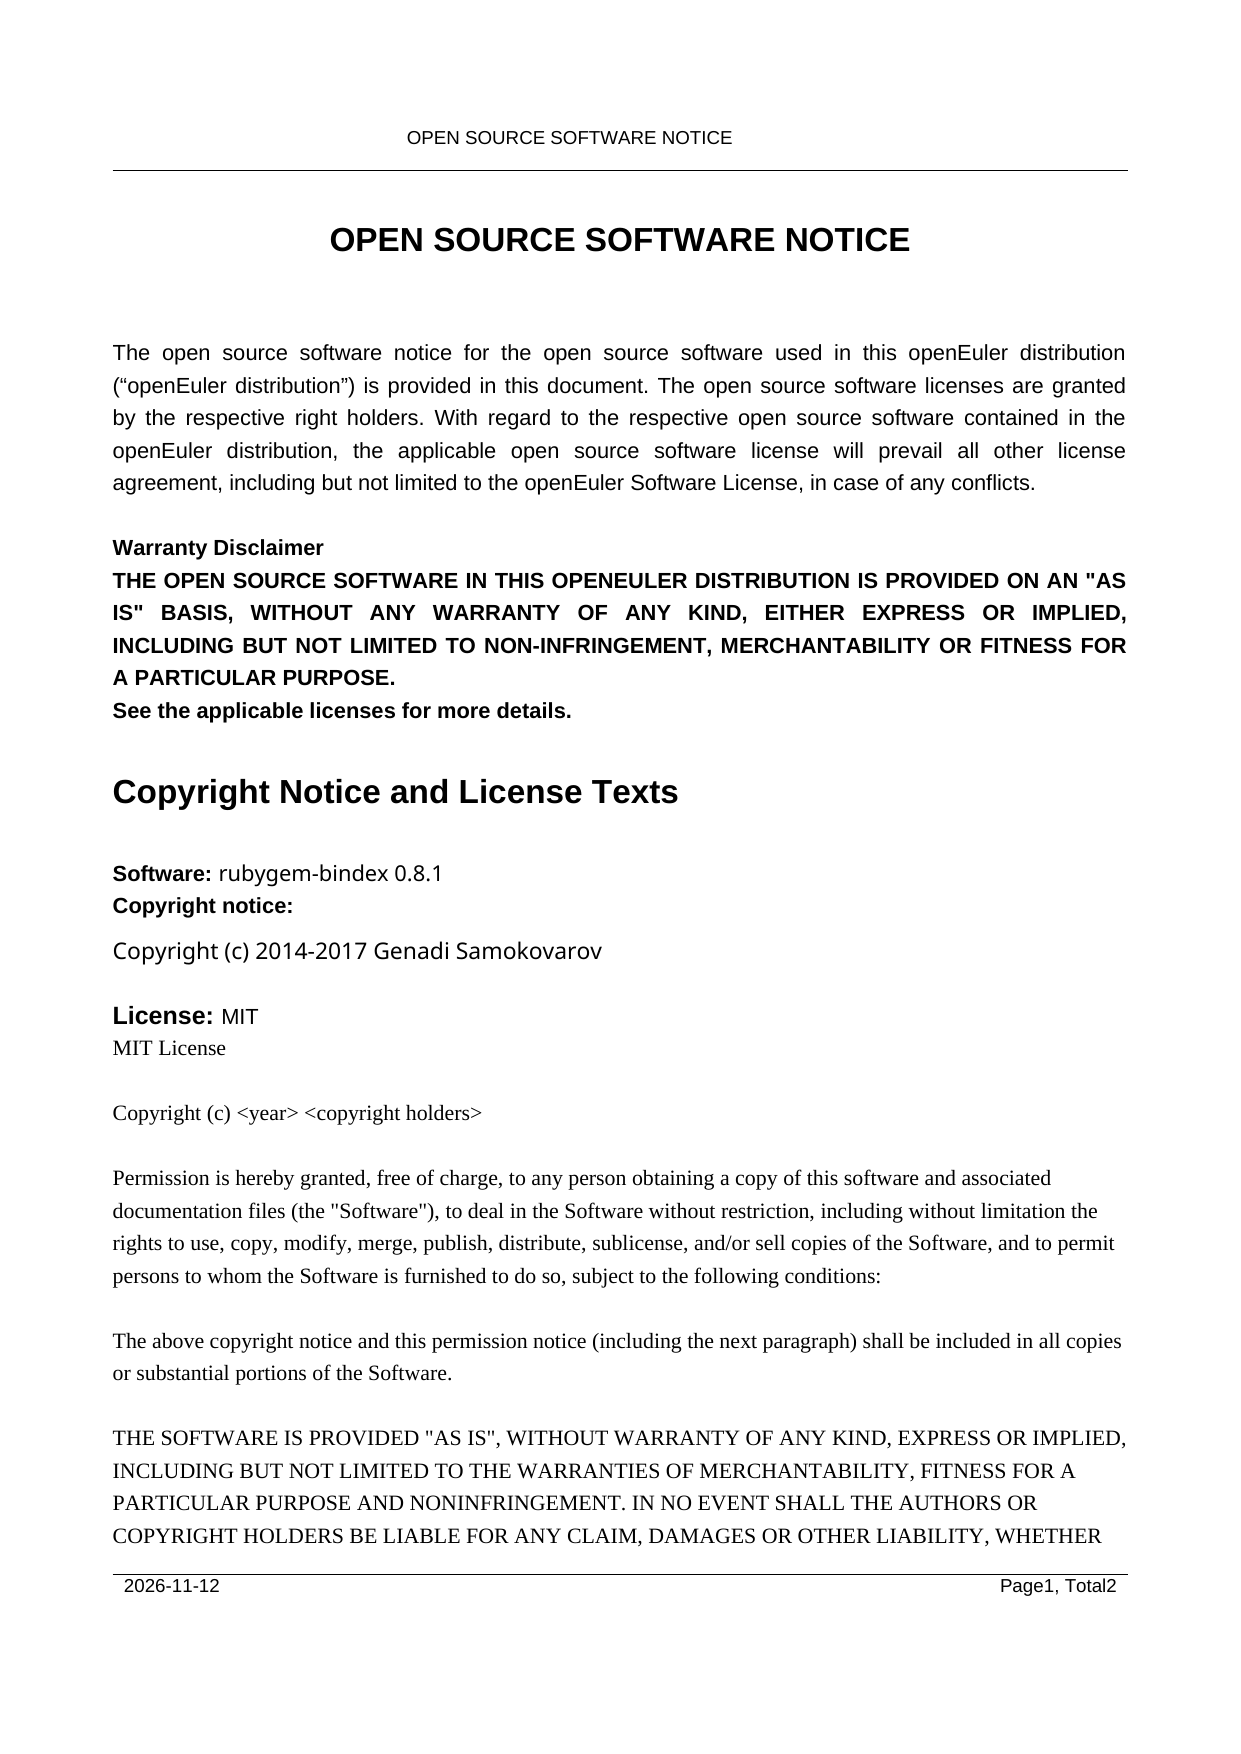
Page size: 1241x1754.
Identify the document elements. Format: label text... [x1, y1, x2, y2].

text The open source software notice for the open source software used in this openEuler distribution (“openEuler distribution”) is provided in this document. The open source software licenses are granted by the respective right holders. With regard to the respective open source software contained in the openEuler distribution, the applicable open source software license will prevail all other license agreement, including but not limited to the openEuler Software License, in case of any conflicts. [112, 336, 1128, 499]
text OPEN SOURCE SOFTWARE NOTICE [112, 206, 1128, 271]
text Copyright Notice and License Texts [112, 759, 1128, 824]
text License: MIT [112, 999, 1128, 1031]
text THE OPEN SOURCE SOFTWARE IN THIS OPENEULER DISTRIBUTION IS PROVIDED ON AN "AS IS" BASIS, WITHOUT ANY WARRANTY OF ANY KIND, EITHER EXPRESS OR IMPLIED, INCLUDING BUT NOT LIMITED TO NON-INFRINGEMENT, MERCHANTABILITY OR FITNESS FOR A PARTICULAR PURPOSE. See the applicable licenses for more details. [112, 564, 1128, 726]
text Warranty Disclaimer [112, 531, 1128, 564]
text Copyright notice: [112, 889, 1128, 921]
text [112, 1031, 1128, 1551]
text Copyright (c) 2014-2017 Genadi Samokovarov [112, 934, 1128, 999]
title Software: rubygem-bindex 0.8.1 [112, 856, 1128, 889]
